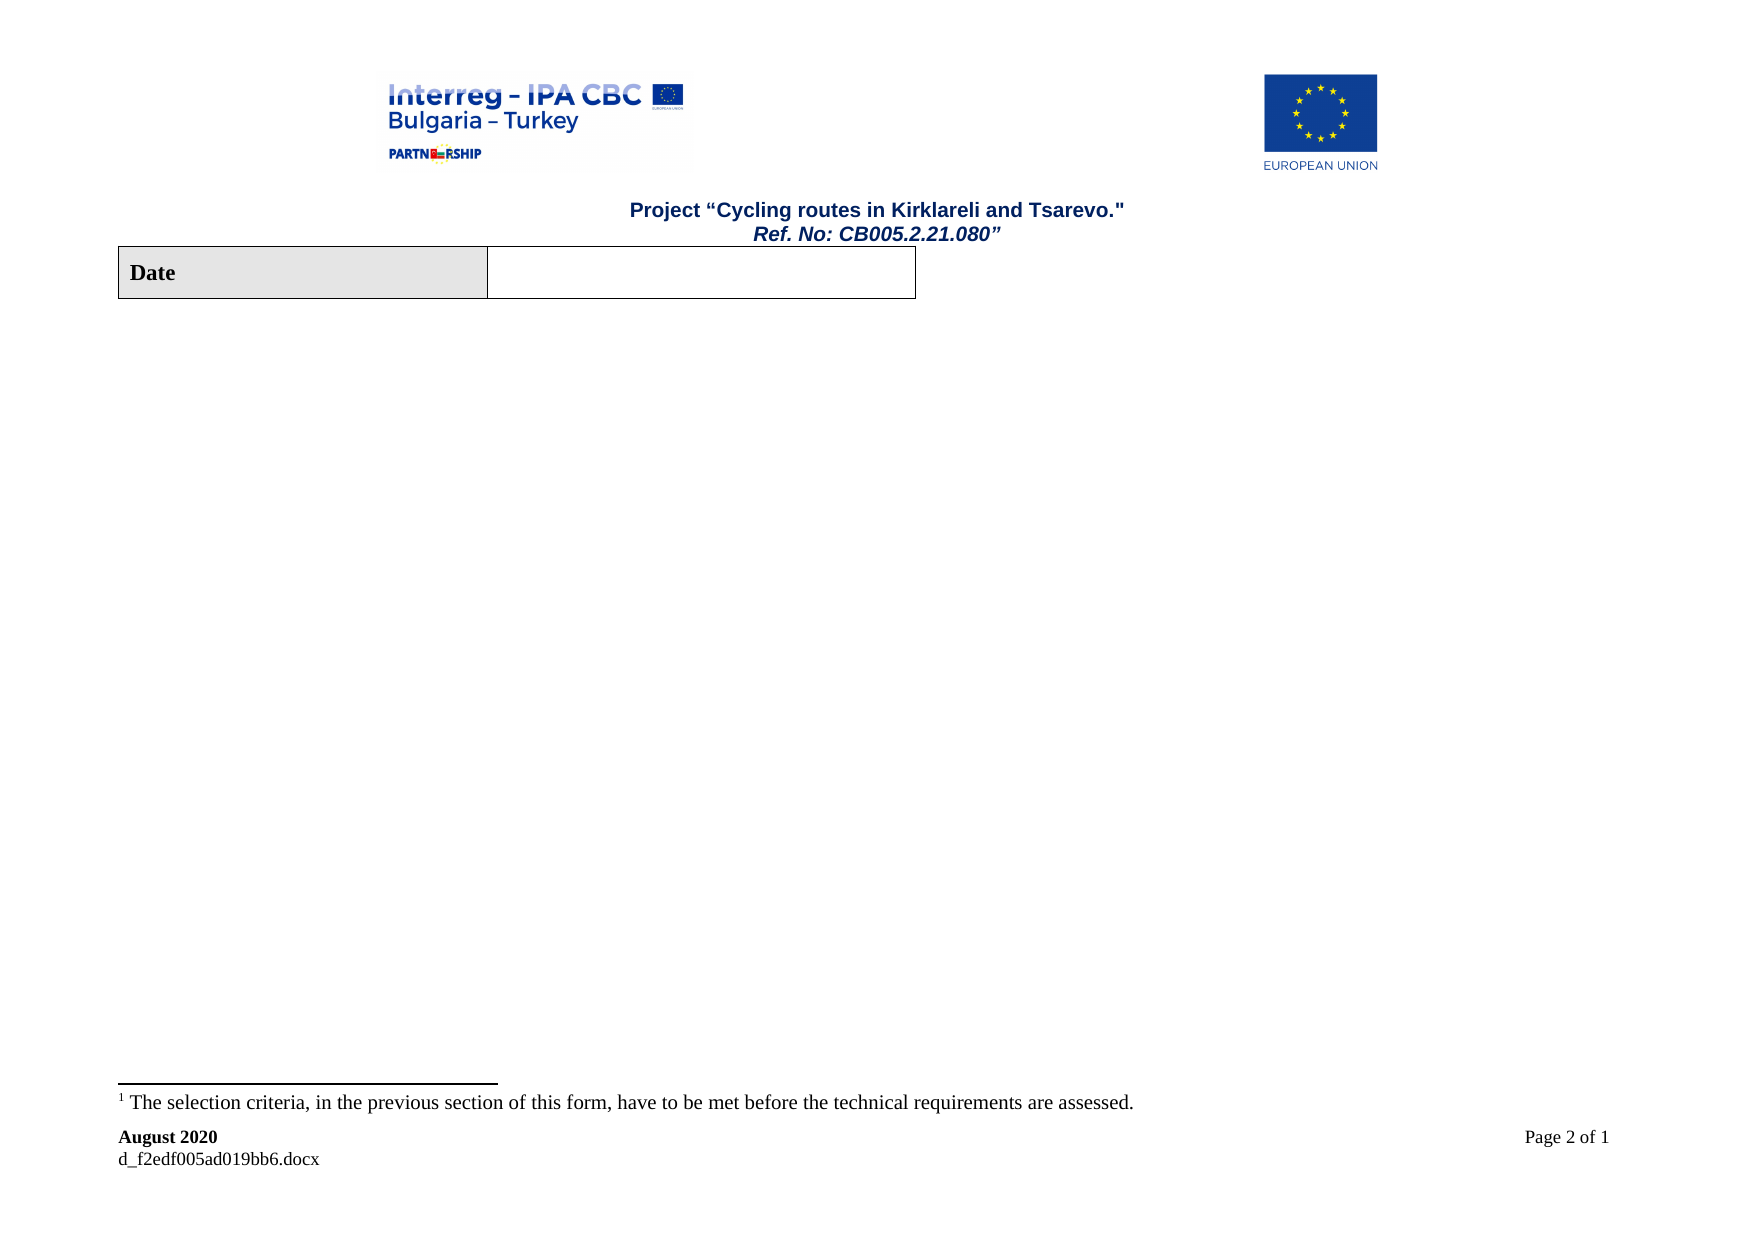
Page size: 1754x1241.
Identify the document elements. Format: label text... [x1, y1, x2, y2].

picture [1264, 74, 1378, 173]
table_cell Date [119, 247, 487, 298]
table_cell [488, 247, 915, 298]
picture [376, 71, 694, 173]
